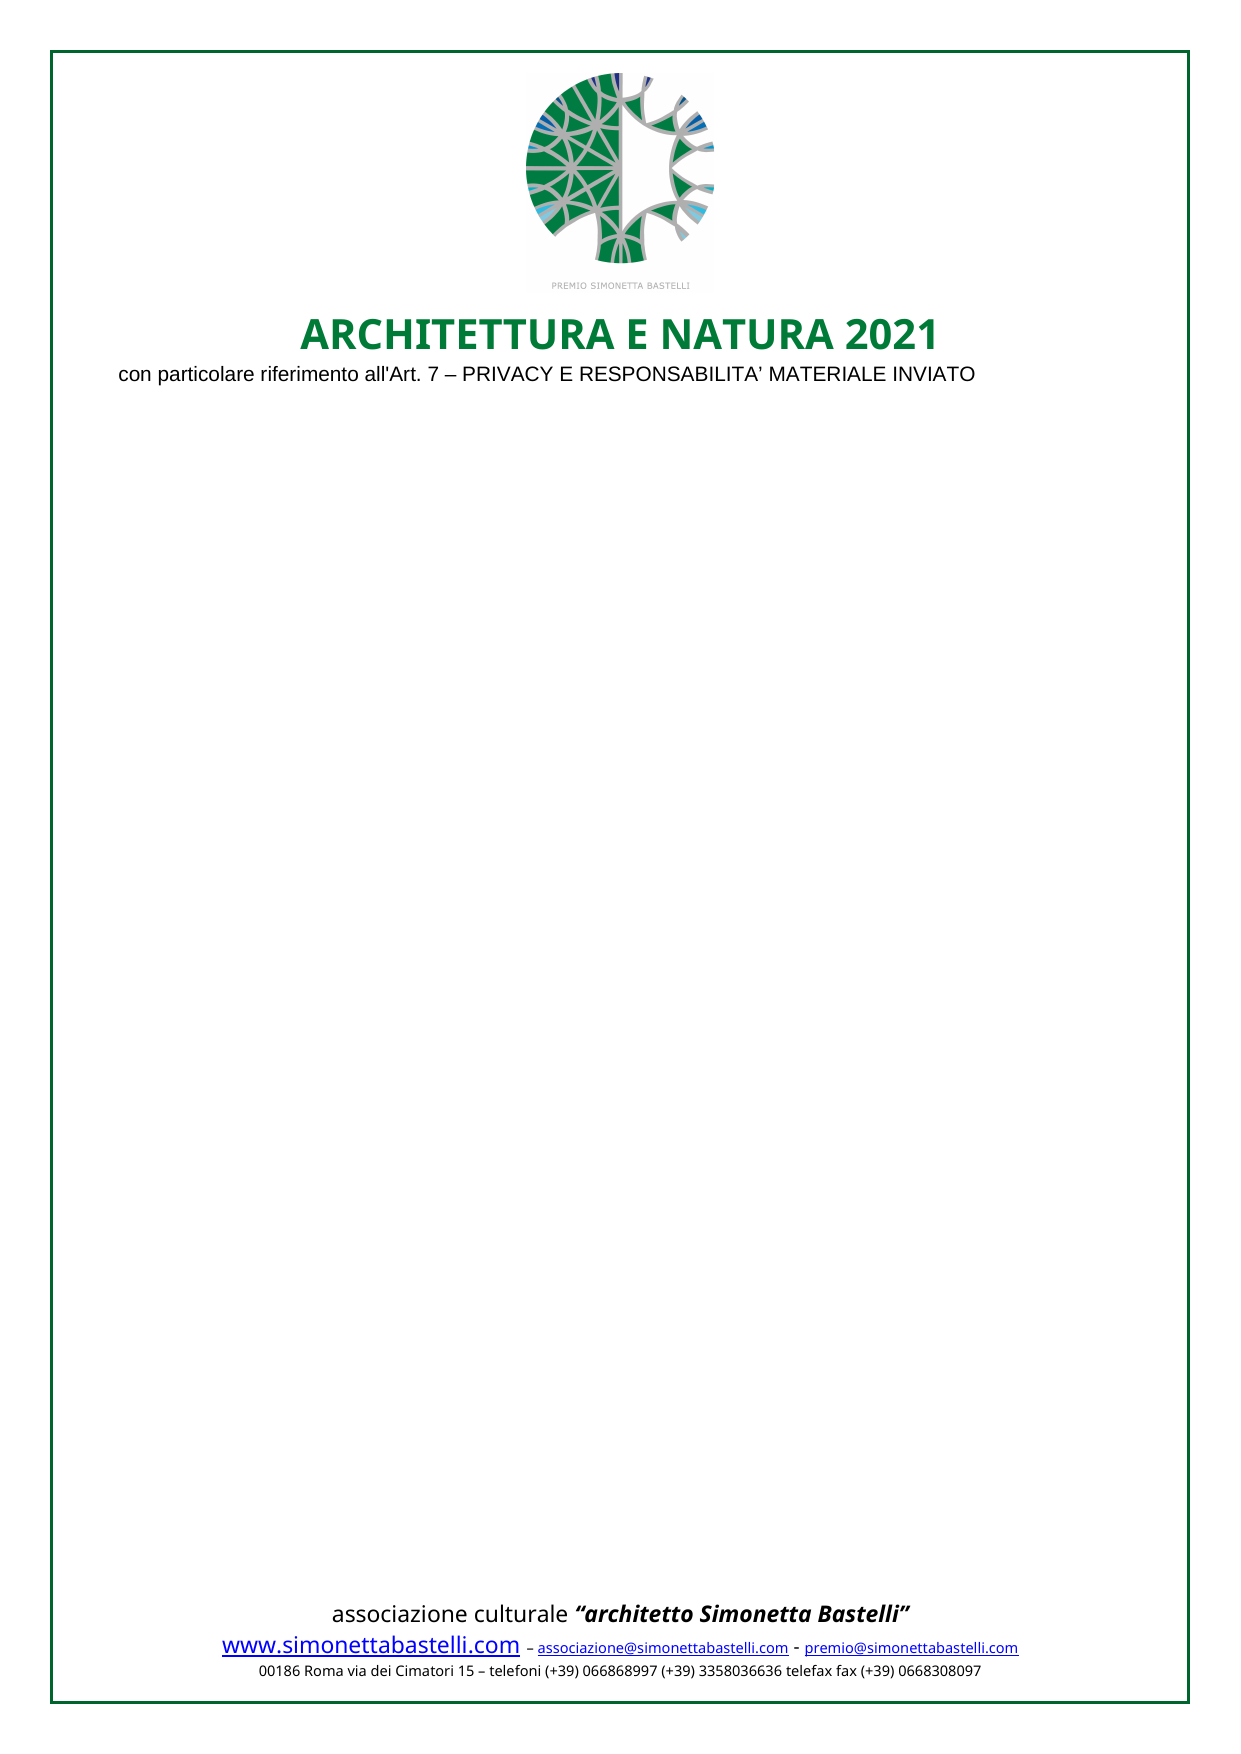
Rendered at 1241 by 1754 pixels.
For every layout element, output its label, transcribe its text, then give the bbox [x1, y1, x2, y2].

text con particolare riferimento all'Art. 7 – PRIVACY E RESPONSABILITA’ MATERIALE INVIATO [118, 362, 1122, 386]
picture [526, 73, 715, 293]
